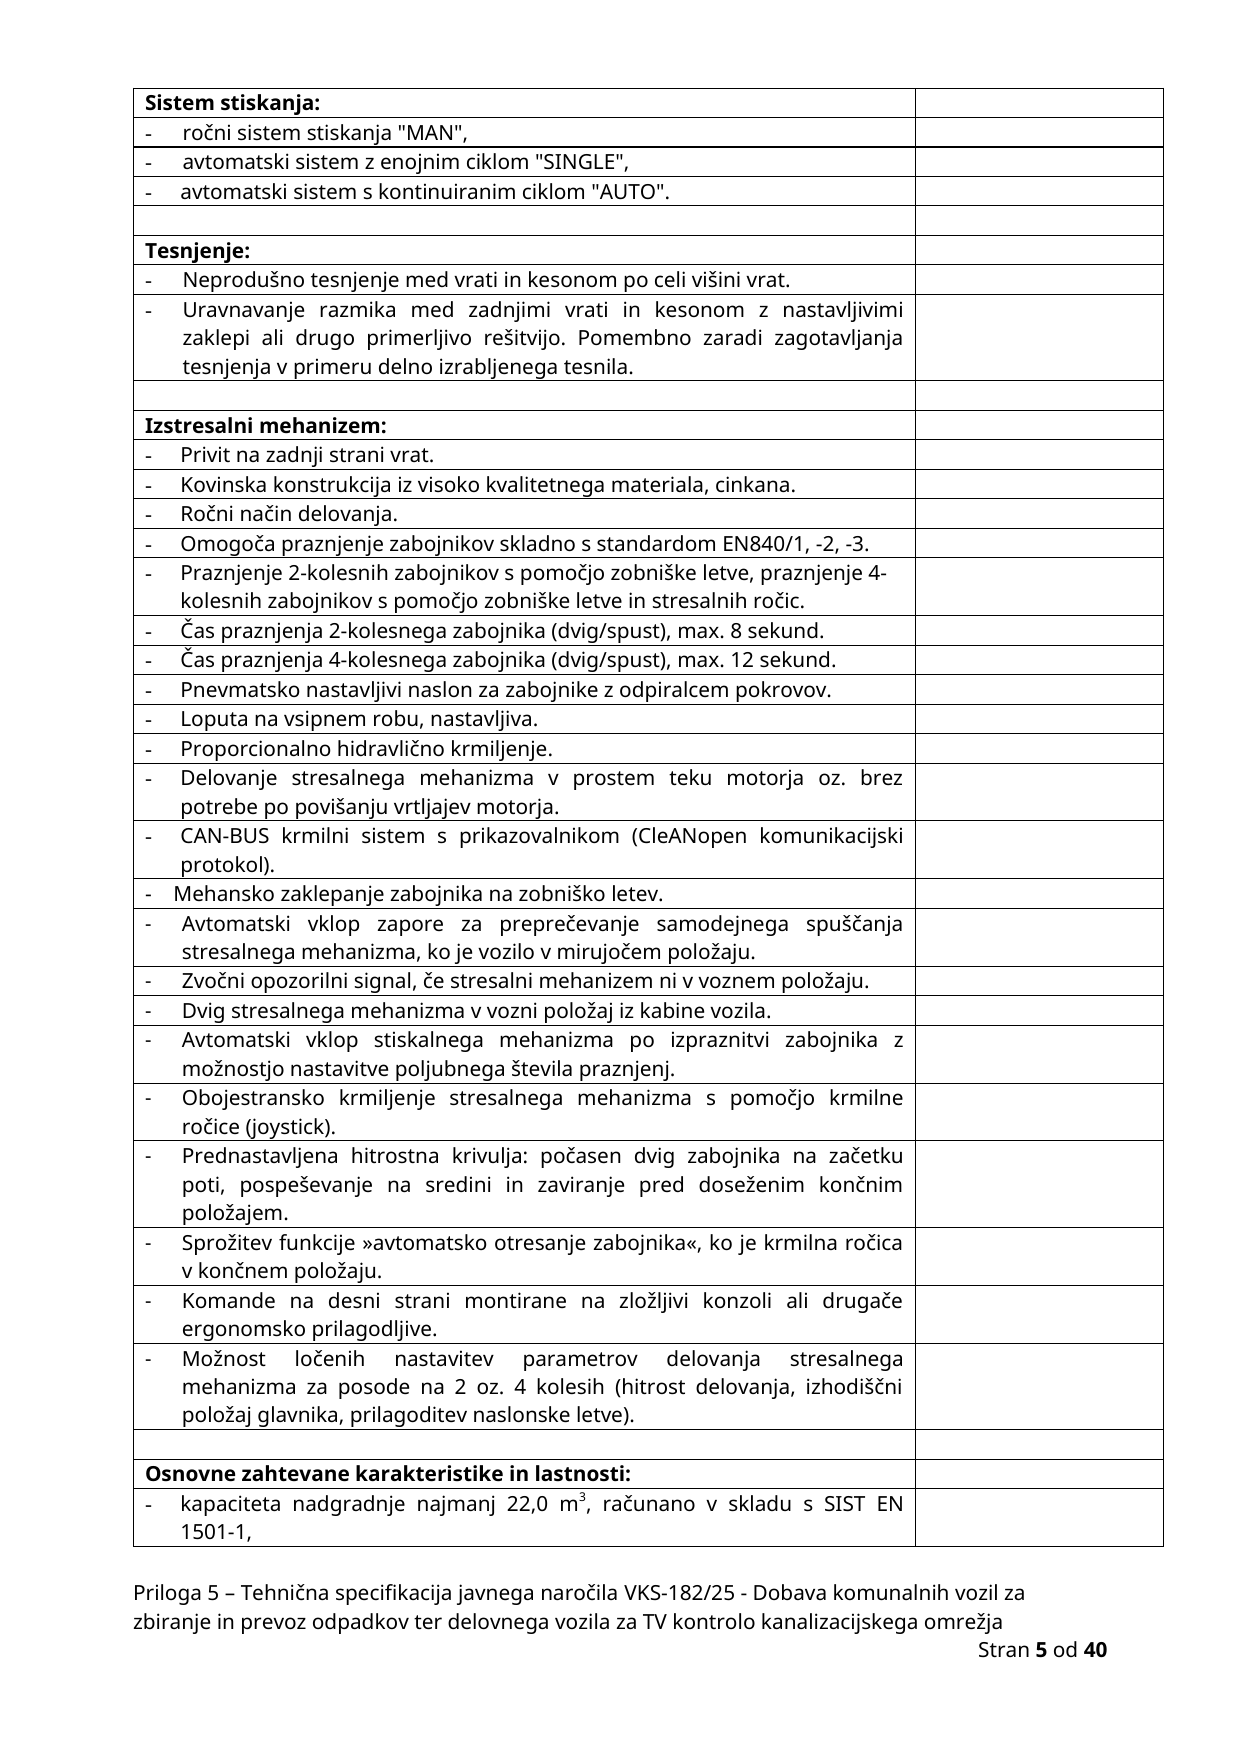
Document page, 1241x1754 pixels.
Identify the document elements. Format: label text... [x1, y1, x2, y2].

table_cell Ročni način delovanja. [134, 499, 915, 528]
table_cell [916, 411, 1163, 439]
table_cell [916, 1489, 1163, 1546]
table_cell [916, 470, 1163, 498]
table_cell [134, 1430, 915, 1458]
table_cell Proporcionalno hidravlično krmiljenje. [134, 734, 915, 762]
table_cell [916, 764, 1163, 820]
table_cell Sprožitev funkcije »avtomatsko otresanje zabojnika«, ko je krmilna ročica v končnem položaju. [134, 1228, 915, 1285]
table_cell [916, 1460, 1163, 1488]
table_cell [134, 381, 915, 410]
table_cell Pnevmatsko nastavljivi naslon za zabojnike z odpiralcem pokrovov. [134, 675, 915, 703]
table_cell [916, 821, 1163, 878]
table_cell avtomatski sistem z enojnim ciklom "SINGLE", [134, 148, 915, 176]
table_cell Privit na zadnji strani vrat. [134, 440, 915, 469]
table_cell [916, 118, 1163, 146]
table_cell Komande na desni strani montirane na zložljivi konzoli ali drugače ergonomsko prilagodljive. [134, 1286, 915, 1343]
table_cell [916, 879, 1163, 908]
table_cell [916, 295, 1163, 380]
table_cell [916, 148, 1163, 176]
table_cell CAN-BUS krmilni sistem s prikazovalnikom (CleANopen komunikacijski protokol). [134, 821, 915, 878]
table_cell [916, 1228, 1163, 1285]
table_cell Avtomatski vklop zapore za preprečevanje samodejnega spuščanja stresalnega mehanizma, ko je vozilo v mirujočem položaju. [134, 909, 915, 966]
table_cell - Mehansko zaklepanje zabojnika na zobniško letev. [134, 879, 915, 908]
table_cell Čas praznjenja 4-kolesnega zabojnika (dvig/spust), max. 12 sekund. [134, 646, 915, 674]
table_cell [916, 381, 1163, 410]
table_cell [916, 1026, 1163, 1082]
table_cell Omogoča praznjenje zabojnikov skladno s standardom EN840/1, -2, -3. [134, 529, 915, 557]
table_cell kapaciteta nadgradnje najmanj 22,0 m3, računano v skladu s SIST EN 1501-1, [134, 1489, 915, 1546]
table_cell [916, 909, 1163, 966]
table_cell Sistem stiskanja: [134, 89, 915, 117]
table_cell Zvočni opozorilni signal, če stresalni mehanizem ni v voznem položaju. [134, 967, 915, 995]
table_cell Izstresalni mehanizem: [134, 411, 915, 439]
table_cell [916, 177, 1163, 205]
table_cell avtomatski sistem s kontinuiranim ciklom "AUTO". [134, 177, 915, 205]
table_cell Tesnjenje: [134, 236, 915, 264]
table_cell [916, 646, 1163, 674]
table_cell Loputa na vsipnem robu, nastavljiva. [134, 705, 915, 733]
table_cell [916, 1141, 1163, 1227]
table_cell [916, 265, 1163, 294]
table_cell Avtomatski vklop stiskalnega mehanizma po izpraznitvi zabojnika z možnostjo nastavitve poljubnega števila praznjenj. [134, 1026, 915, 1082]
table_cell Uravnavanje razmika med zadnjimi vrati in kesonom z nastavljivimi zaklepi ali drugo primerljivo rešitvijo. Pomembno zaradi zagotavljanja tesnjenja v primeru delno izrabljenega tesnila. [134, 295, 915, 380]
table_cell [916, 499, 1163, 528]
table_cell Praznjenje 2-kolesnih zabojnikov s pomočjo zobniške letve, praznjenje 4-kolesnih zabojnikov s pomočjo zobniške letve in stresalnih ročic. [134, 558, 915, 615]
table_cell [916, 440, 1163, 469]
table_cell Delovanje stresalnega mehanizma v prostem teku motorja oz. brez potrebe po povišanju vrtljajev motorja. [134, 764, 915, 820]
table_cell Dvig stresalnega mehanizma v vozni položaj iz kabine vozila. [134, 996, 915, 1024]
table_cell [916, 616, 1163, 644]
table_cell [916, 1430, 1163, 1458]
table_cell Kovinska konstrukcija iz visoko kvalitetnega materiala, cinkana. [134, 470, 915, 498]
table_cell [916, 529, 1163, 557]
table_cell Možnost ločenih nastavitev parametrov delovanja stresalnega mehanizma za posode na 2 oz. 4 kolesih (hitrost delovanja, izhodiščni položaj glavnika, prilagoditev naslonske letve). [134, 1344, 915, 1429]
table_cell Prednastavljena hitrostna krivulja: počasen dvig zabojnika na začetku poti, pospeševanje na sredini in zaviranje pred doseženim končnim položajem. [134, 1141, 915, 1227]
table_cell [916, 1084, 1163, 1140]
table_cell [916, 967, 1163, 995]
table_cell [916, 236, 1163, 264]
table_cell Čas praznjenja 2-kolesnega zabojnika (dvig/spust), max. 8 sekund. [134, 616, 915, 644]
table_cell ročni sistem stiskanja "MAN", [134, 118, 915, 146]
table_cell [916, 1344, 1163, 1429]
table_cell [916, 1286, 1163, 1343]
table_cell [916, 89, 1163, 117]
table_cell [916, 675, 1163, 703]
table_cell [916, 734, 1163, 762]
table_cell [916, 558, 1163, 615]
table_cell [916, 705, 1163, 733]
table_cell Neprodušno tesnjenje med vrati in kesonom po celi višini vrat. [134, 265, 915, 294]
table_cell Osnovne zahtevane karakteristike in lastnosti: [134, 1460, 915, 1488]
table_cell Obojestransko krmiljenje stresalnega mehanizma s pomočjo krmilne ročice (joystick). [134, 1084, 915, 1140]
table_cell [916, 996, 1163, 1024]
table_cell [134, 206, 915, 235]
table_cell [916, 206, 1163, 235]
